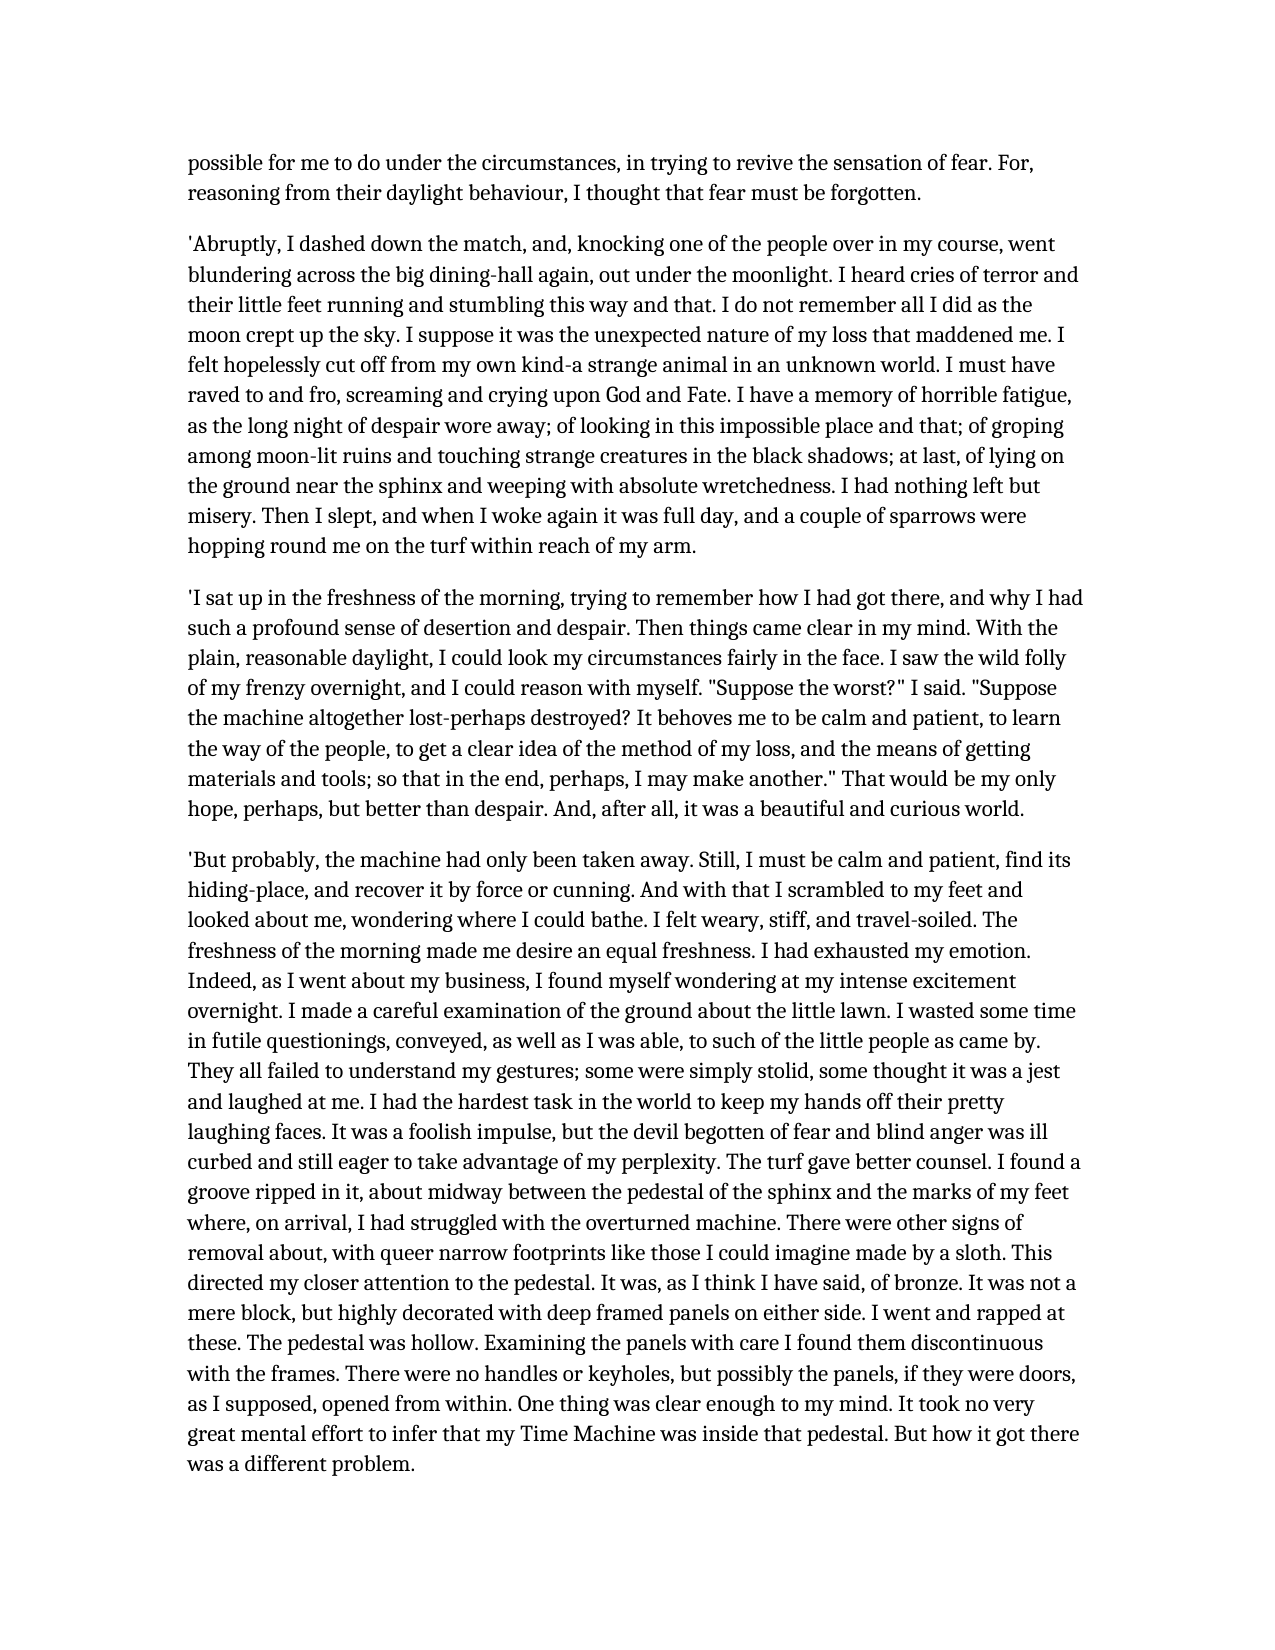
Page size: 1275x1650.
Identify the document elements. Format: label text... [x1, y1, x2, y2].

text 'But probably, the machine had only been taken away. Still, I must be calm and patient, find its hiding-place, and recover it by force or cunning. And with that I scrambled to my feet and looked about me, wondering where I could bathe. I felt weary, stiff, and travel-soiled. The freshness of the morning made me desire an equal freshness. I had exhausted my emotion. Indeed, as I went about my business, I found myself wondering at my intense excitement overnight. I made a careful examination of the ground about the little lawn. I wasted some time in futile questionings, conveyed, as well as I was able, to such of the little people as came by. They all failed to understand my gestures; some were simply stolid, some thought it was a jest and laughed at me. I had the hardest task in the world to keep my hands off their pretty laughing faces. It was a foolish impulse, but the devil begotten of fear and blind anger was ill curbed and still eager to take advantage of my perplexity. The turf gave better counsel. I found a groove ripped in it, about midway between the pedestal of the sphinx and the marks of my feet where, on arrival, I had struggled with the overturned machine. There were other signs of removal about, with queer narrow footprints like those I could imagine made by a sloth. This directed my closer attention to the pedestal. It was, as I think I have said, of bronze. It was not a mere block, but highly decorated with deep framed panels on either side. I went and rapped at these. The pedestal was hollow. Examining the panels with care I found them discontinuous with the frames. There were no handles or keyholes, but possibly the panels, if they were doors, as I supposed, opened from within. One thing was clear enough to my mind. It took no very great mental effort to infer that my Time Machine was inside that pedestal. But how it got there was a different problem. [187, 847, 1087, 1477]
text 'Abruptly, I dashed down the match, and, knocking one of the people over in my course, went blundering across the big dining-hall again, out under the moonlight. I heard cries of terror and their little feet running and stumbling this way and that. I do not remember all I did as the moon crept up the sky. I suppose it was the unexpected nature of my loss that maddened me. I felt hopelessly cut off from my own kind-a strange animal in an unknown world. I must have raved to and fro, screaming and crying upon God and Fate. I have a memory of horrible fatigue, as the long night of despair wore away; of looking in this impossible place and that; of groping among moon-lit ruins and touching strange creatures in the black shadows; at last, of lying on the ground near the sphinx and weeping with absolute wretchedness. I had nothing left but misery. Then I slept, and when I woke again it was full day, and a couple of sparrows were hopping round me on the turf within reach of my arm. [187, 231, 1087, 560]
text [187, 150, 1087, 207]
text 'I sat up in the freshness of the morning, trying to remember how I had got there, and why I had such a profound sense of desertion and despair. Then things came clear in my mind. With the plain, reasonable daylight, I could look my circumstances fairly in the face. I saw the wild folly of my frenzy overnight, and I could reason with myself. "Suppose the worst?" I said. "Suppose the machine altogether lost-perhaps destroyed? It behoves me to be calm and patient, to learn the way of the people, to get a clear idea of the method of my loss, and the means of getting materials and tools; so that in the end, perhaps, I may make another." That would be my only hope, perhaps, but better than despair. And, after all, it was a beautiful and curious world. [187, 584, 1087, 822]
